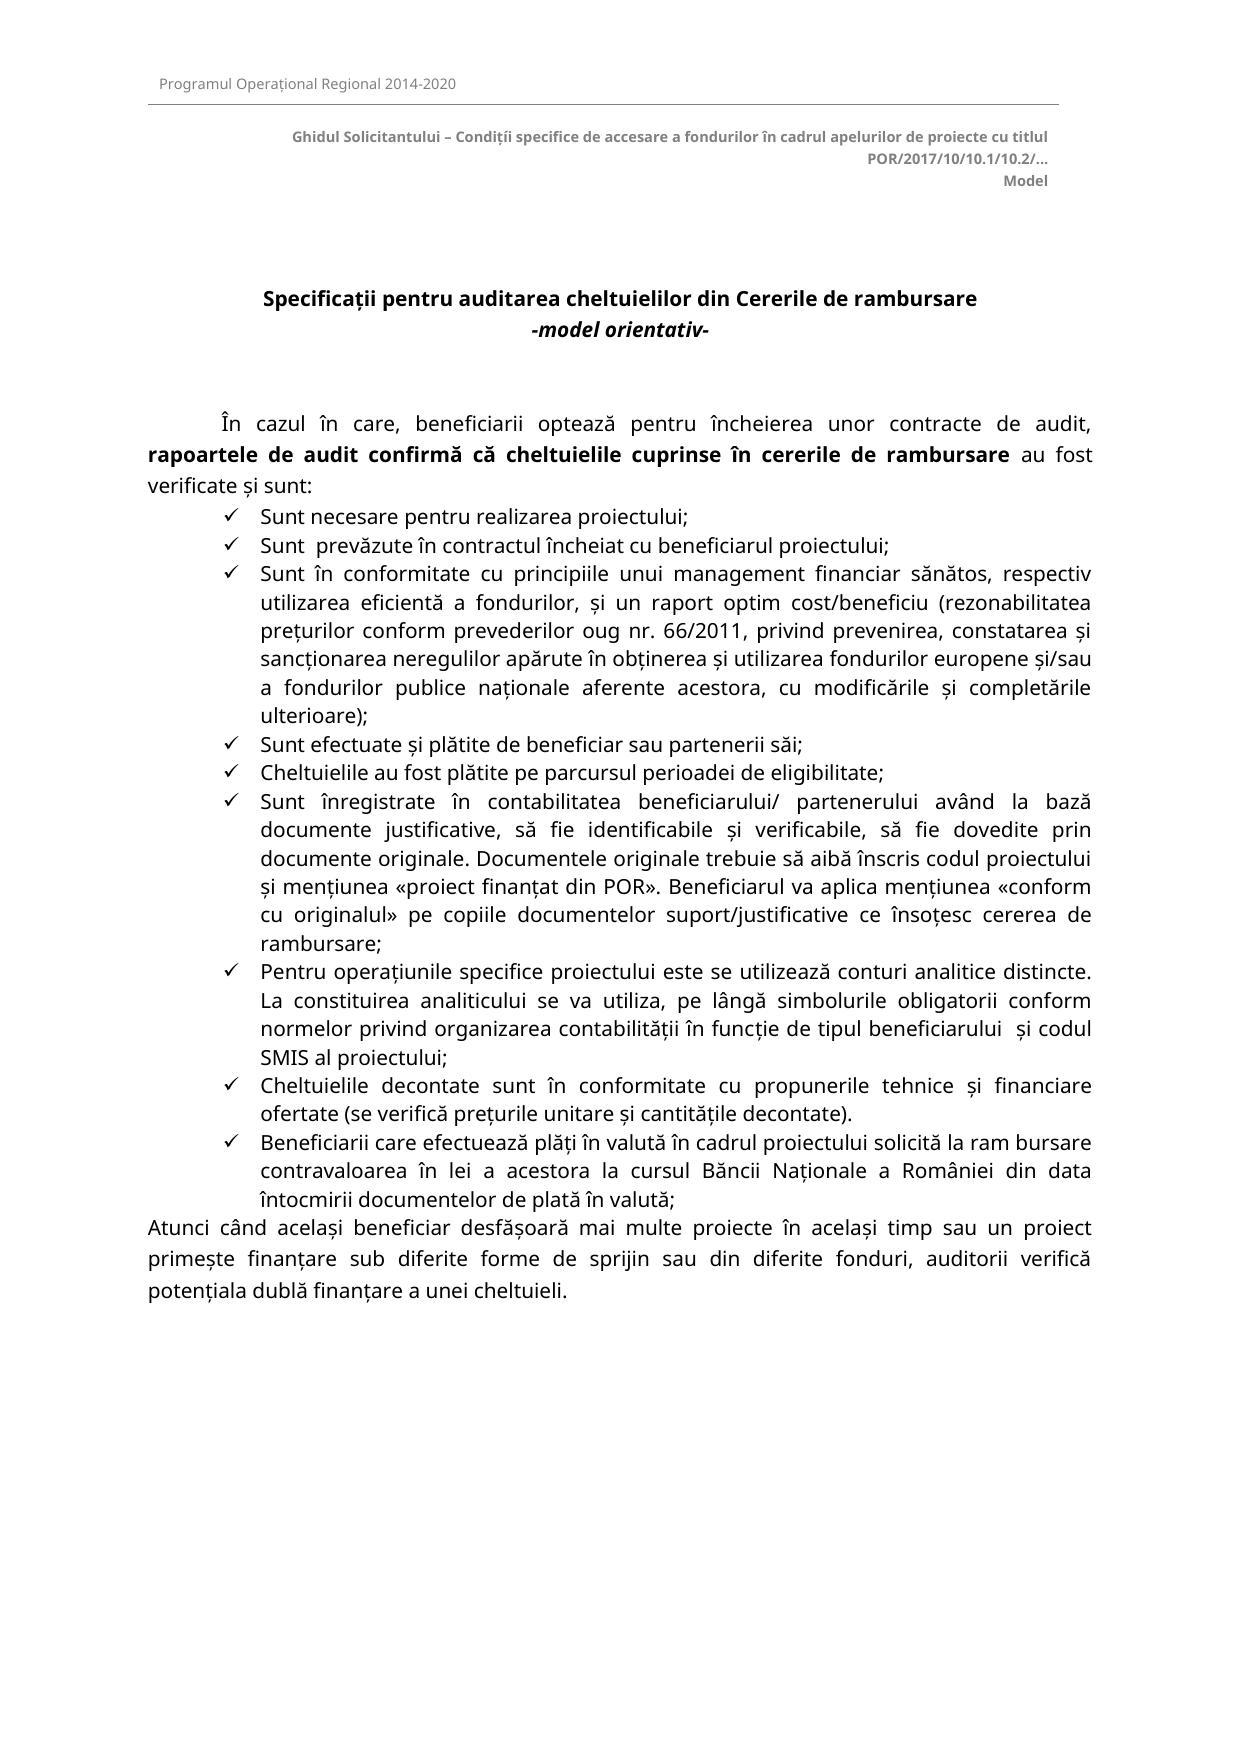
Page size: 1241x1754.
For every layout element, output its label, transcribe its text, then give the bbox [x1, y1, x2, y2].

list Cheltuielile decontate sunt în conformitate cu propunerile tehnice şi financiare ofertate (se verifică preţurile unitare şi cantităţile decontate). [223, 1071, 1093, 1128]
text -model orientativ- [148, 315, 1093, 343]
list Cheltuielile au fost plătite pe parcursul perioadei de eligibilitate; [223, 758, 1093, 787]
text În cazul în care, beneficiarii optează pentru încheierea unor contracte de audit, rapoartele de audit confirmă că cheltuielile cuprinse în cererile de rambursare au fost verificate şi sunt: [148, 409, 1093, 499]
list Sunt prevăzute în contractul încheiat cu beneficiarul proiectului; [223, 531, 1093, 559]
list Sunt efectuate şi plătite de beneficiar sau partenerii săi; [223, 730, 1093, 758]
text Specificații pentru auditarea cheltuielilor din Cererile de rambursare [148, 284, 1093, 312]
list Sunt înregistrate în contabilitatea beneficiarului/ partenerului având la bază documente justificative, să fie identificabile şi verificabile, să fie dovedite prin documente originale. Documentele originale trebuie să aibă înscris codul proiectului şi menţiunea «proiect finanţat din POR». Beneficiarul va aplica menţiunea «conform cu originalul» pe copiile documentelor suport/justificative ce însoţesc cererea de rambursare; [223, 787, 1093, 957]
list Beneficiarii care efectuează plăţi în valută în cadrul proiectului solicită la ram bursare contravaloarea în lei a acestora la cursul Băncii Naţionale a României din data întocmirii documentelor de plată în valută; [223, 1128, 1093, 1213]
list Sunt în conformitate cu principiile unui management financiar sănătos, respectiv utilizarea eficientă a fondurilor, şi un raport optim cost/beneficiu (rezonabilitatea preţurilor conform prevederilor oug nr. 66/2011, privind prevenirea, constatarea şi sancţionarea neregulilor apărute în obţinerea şi utilizarea fondurilor europene şi/sau a fondurilor publice naţionale aferente acestora, cu modificările şi completările ulterioare); [223, 559, 1093, 730]
list Pentru operațiunile specifice proiectului este se utilizează conturi analitice distincte. La constituirea analiticului se va utiliza, pe lângă simbolurile obligatorii conform normelor privind organizarea contabilităţii în funcție de tipul beneficiarului şi codul SMIS al proiectului; [223, 957, 1093, 1071]
list Sunt necesare pentru realizarea proiectului; [223, 502, 1093, 531]
text Atunci când același beneficiar desfășoară mai multe proiecte în același timp sau un proiect primește finanțare sub diferite forme de sprijin sau din diferite fonduri, auditorii verifică potențiala dublă finanțare a unei cheltuieli. [148, 1213, 1093, 1304]
